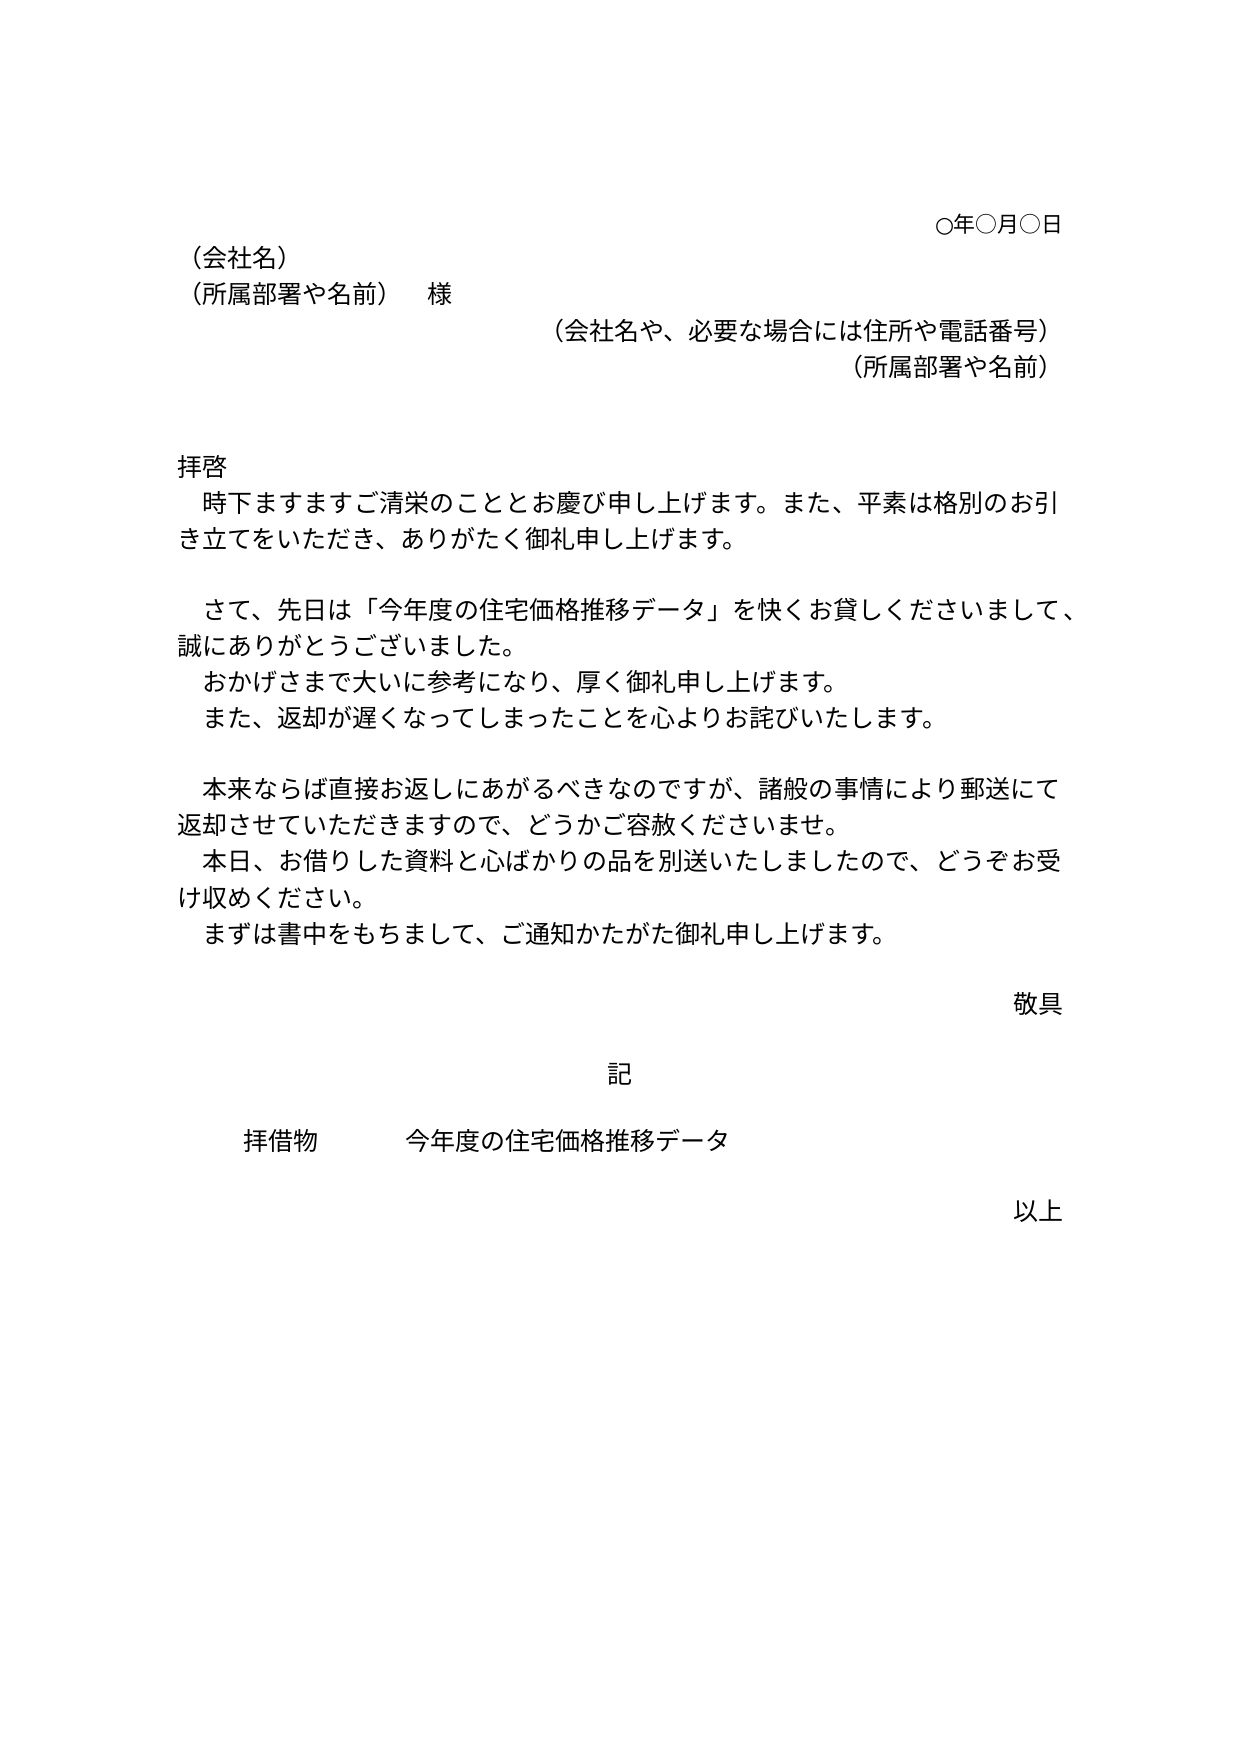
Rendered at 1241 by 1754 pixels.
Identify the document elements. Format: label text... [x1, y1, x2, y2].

text 敬具 [177, 984, 1063, 1021]
text 本来ならば直接お返しにあがるべきなのですが、諸般の事情により郵送にて返却させていただきますので、どうかご容赦くださいませ。 [177, 769, 1063, 842]
text 時下ますますご清栄のこととお慶び申し上げます。また、平素は格別のお引き立てをいただき、ありがたく御礼申し上げます。 [177, 484, 1063, 556]
text 拝啓 [177, 447, 1063, 484]
text 拝借物 今年度の住宅価格推移データ [243, 1121, 1019, 1157]
text ○年○月○日 [177, 207, 1063, 238]
text おかげさまで大いに参考になり、厚く御礼申し上げます。 [177, 663, 1063, 699]
text 以上 [177, 1191, 1063, 1227]
text さて、先日は「今年度の住宅価格推移データ」を快くお貸しくださいまして、誠にありがとうございました。 [177, 590, 1063, 663]
text （所属部署や名前） 様 [177, 275, 1063, 311]
text また、返却が遅くなってしまったことを心よりお詫びいたします。 [177, 699, 1063, 735]
text （会社名や、必要な場合には住所や電話番号） [177, 311, 1063, 347]
text （会社名） [177, 238, 1063, 275]
text （所属部署や名前） [177, 347, 1063, 383]
text まずは書中をもちまして、ご通知かたがた御礼申し上げます。 [177, 914, 1063, 951]
text 本日、お借りした資料と心ばかりの品を別送いたしましたので、どうぞお受け収めください。 [177, 842, 1063, 914]
subtitle 記 [177, 1055, 1063, 1091]
